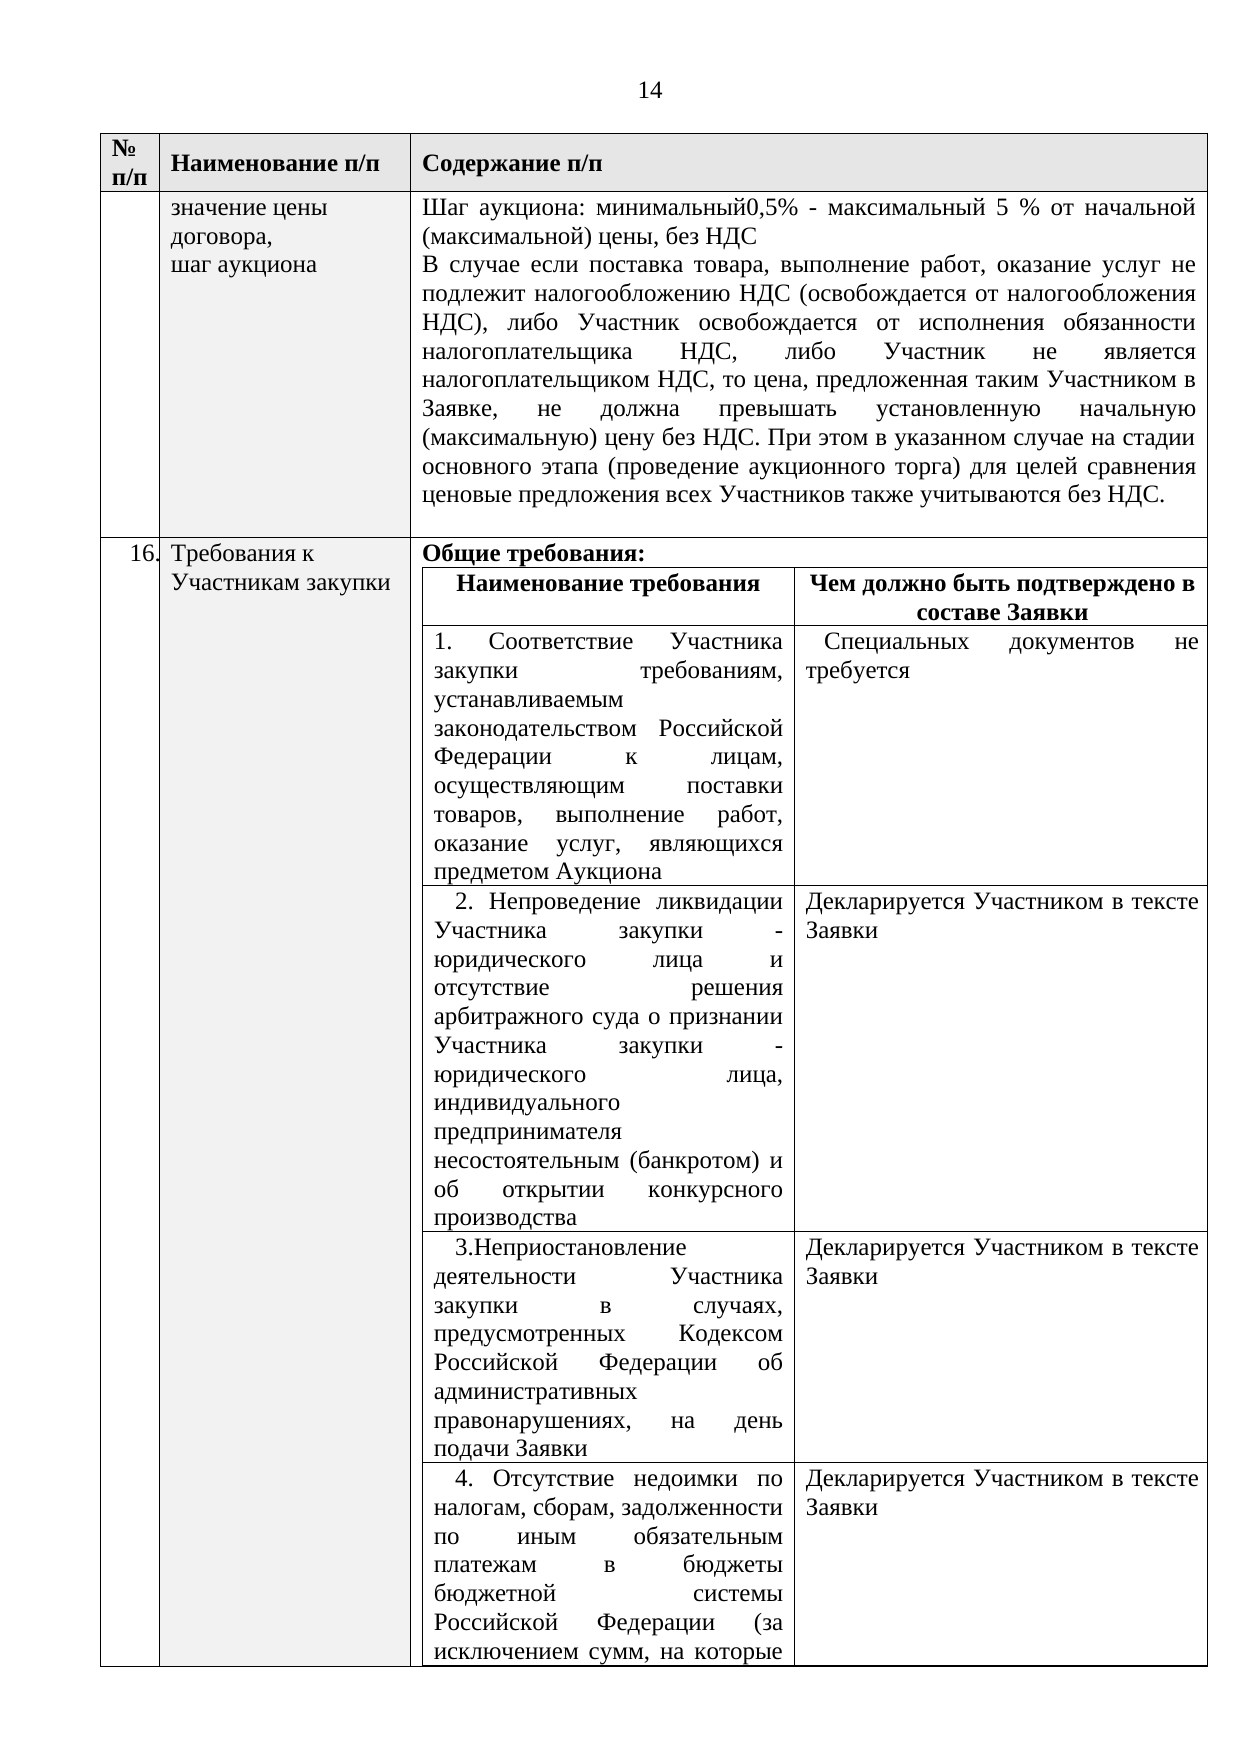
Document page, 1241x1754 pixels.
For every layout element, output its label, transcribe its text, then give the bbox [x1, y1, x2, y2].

table_cell Требования к Участникам закупки [160, 538, 410, 1666]
table_header № п/п [101, 134, 159, 191]
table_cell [411, 192, 1207, 537]
table_cell [101, 538, 159, 1666]
table_header Содержание п/п [411, 134, 1207, 191]
table_header Наименование п/п [160, 134, 410, 191]
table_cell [160, 192, 410, 537]
table_cell [101, 192, 159, 537]
